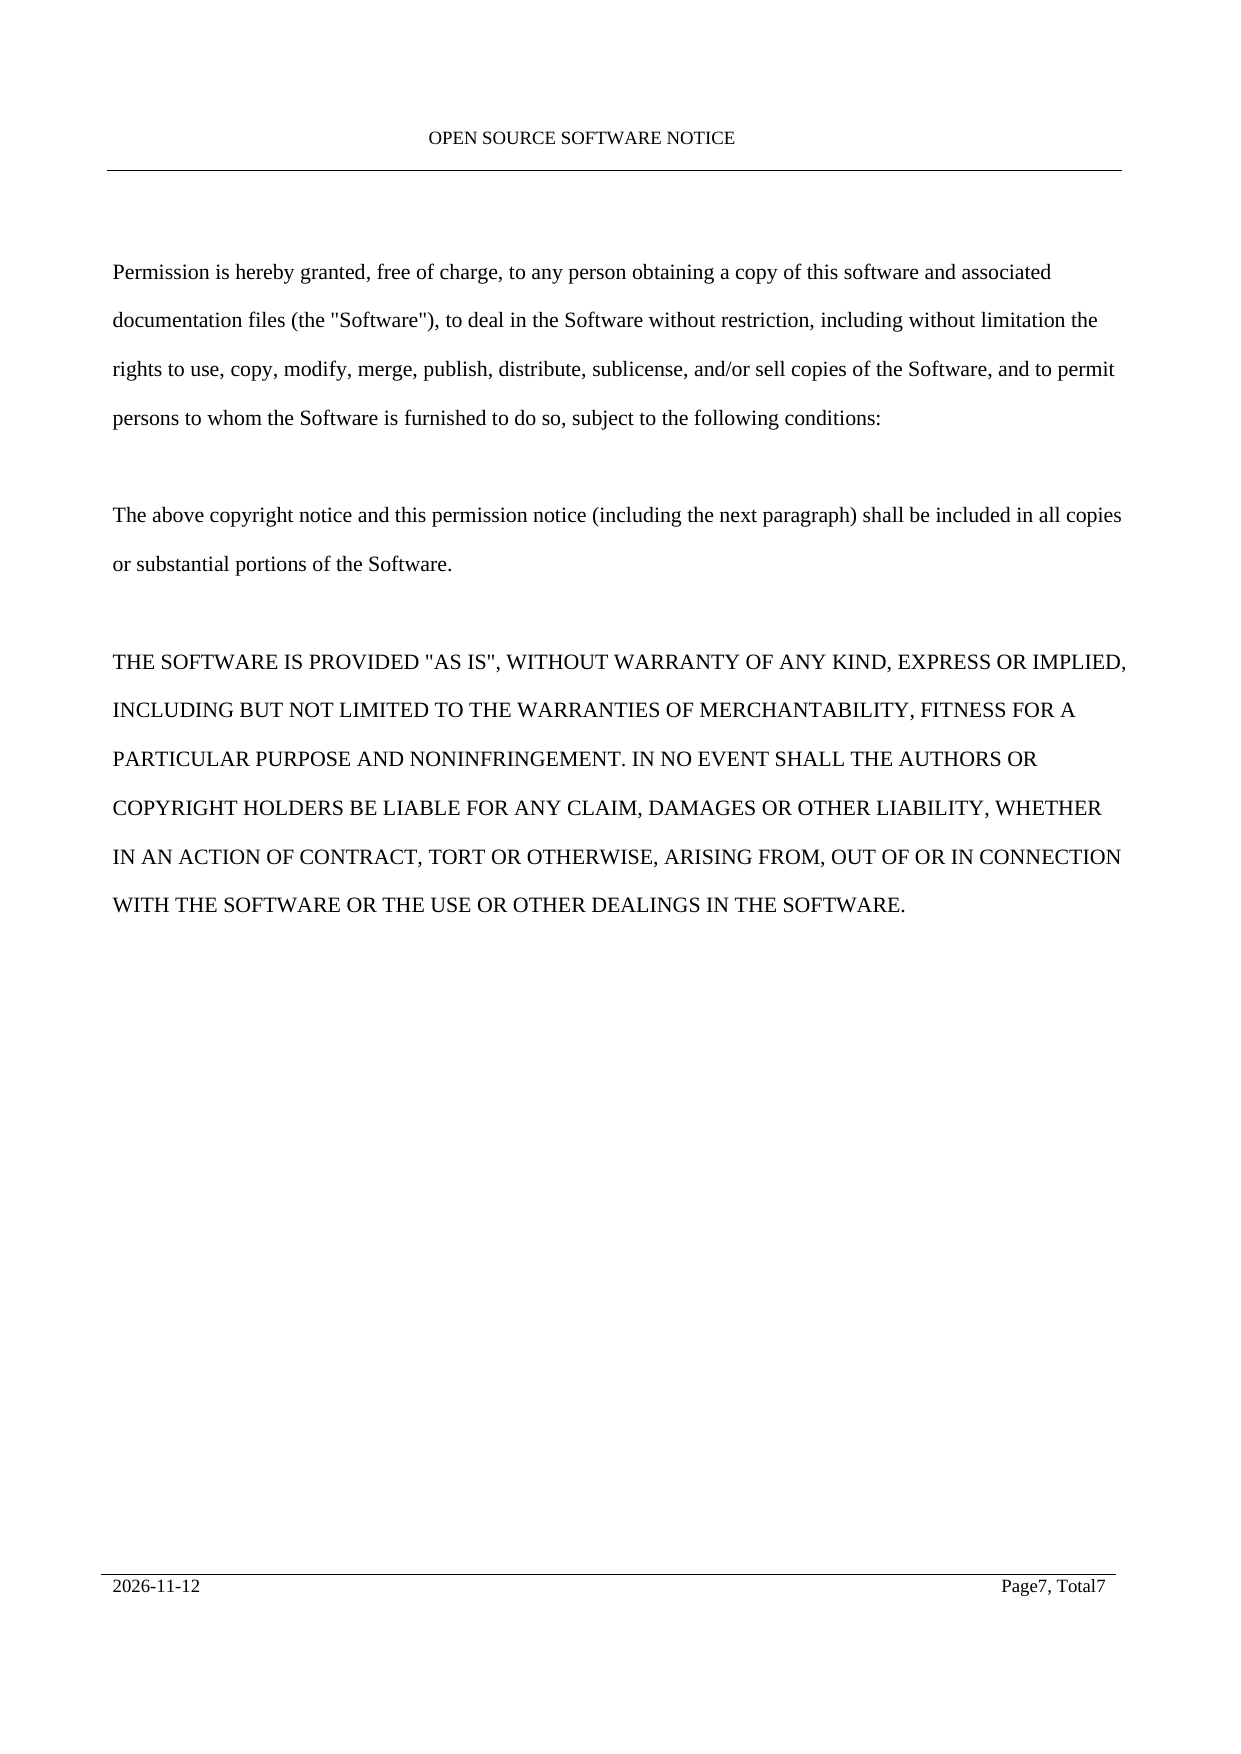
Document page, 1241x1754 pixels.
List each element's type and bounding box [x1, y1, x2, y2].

text [112, 206, 1128, 921]
